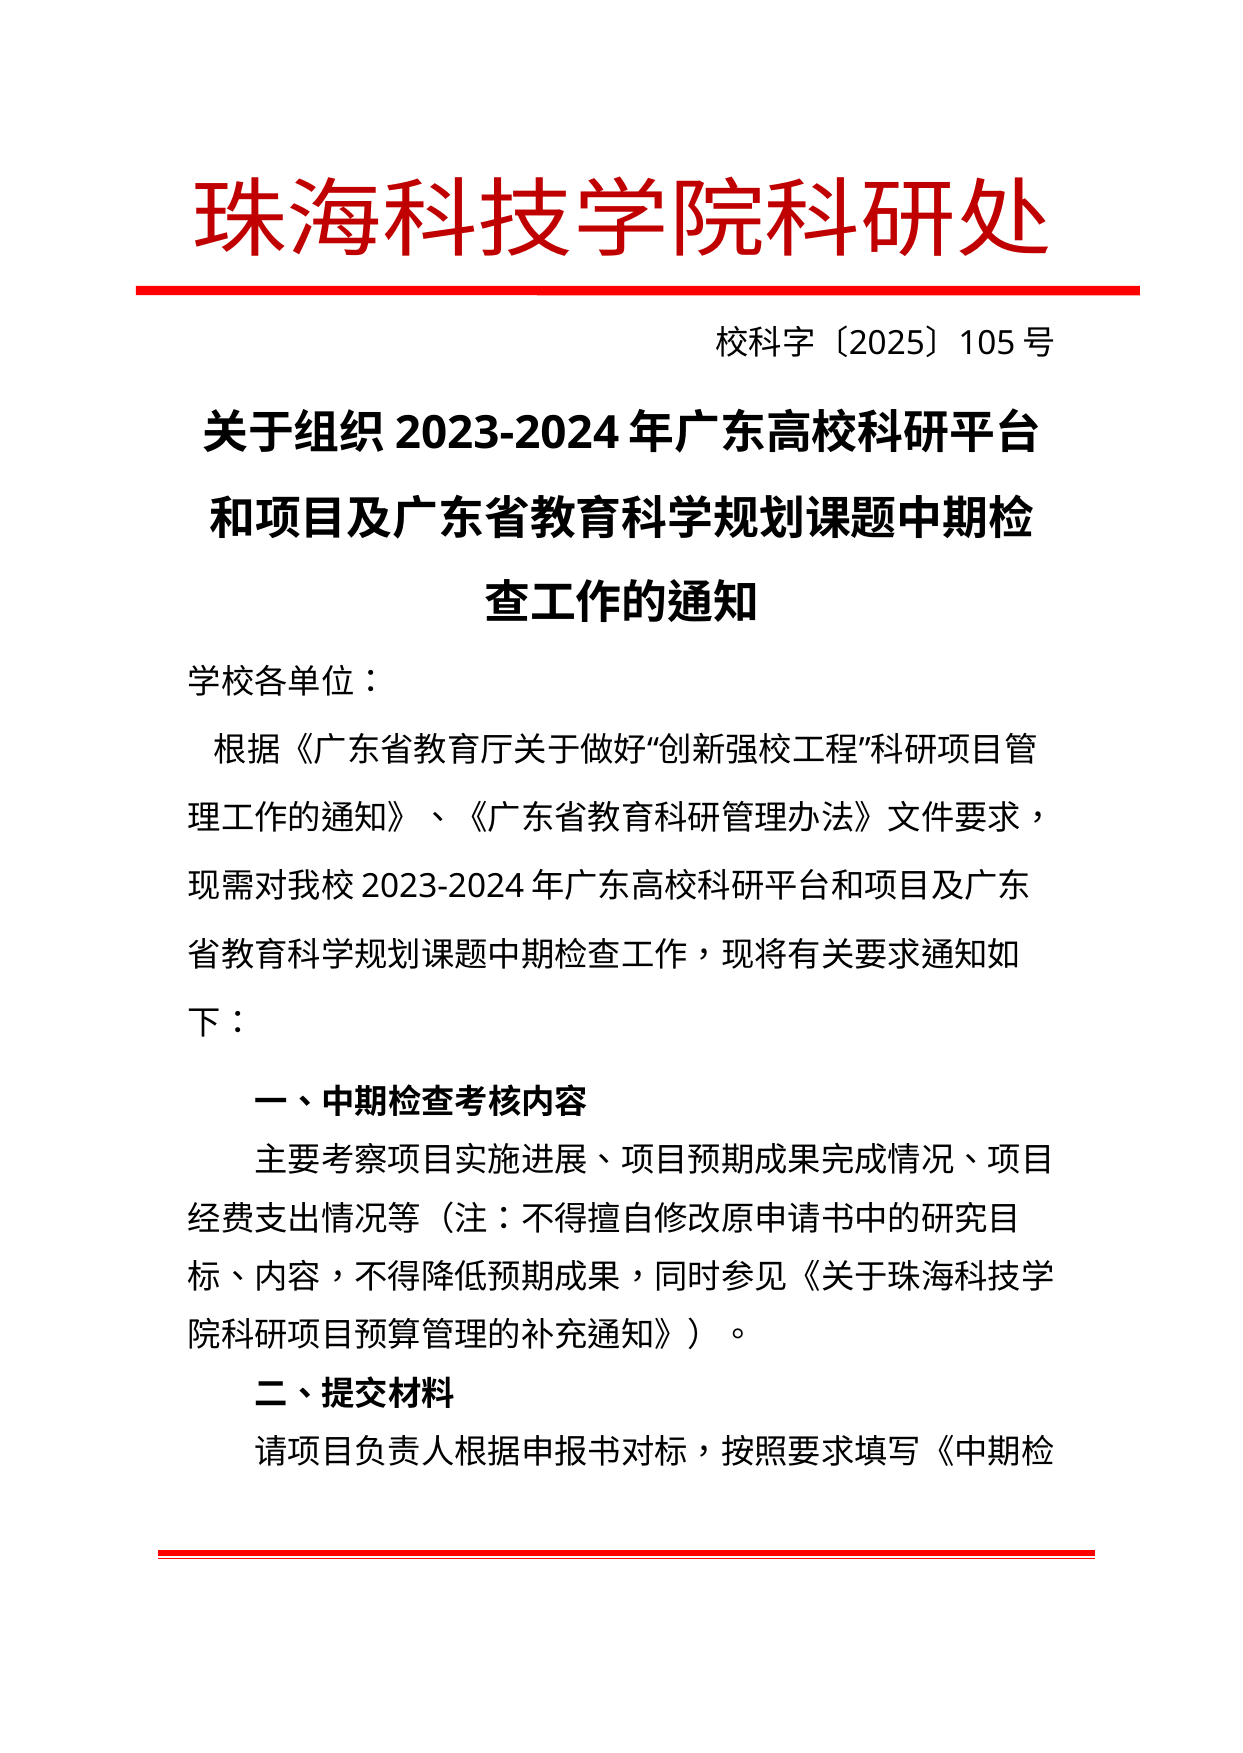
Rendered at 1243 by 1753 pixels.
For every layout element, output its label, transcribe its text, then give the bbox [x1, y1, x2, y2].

text 校科字〔2025〕105号 [187, 319, 1055, 364]
text 主要考察项目实施进展、项目预期成果完成情况、项目经费支出情况等（注：不得擅自修改原申请书中的研究目标、内容，不得降低预期成果，同时参见《关于珠海科技学院科研项目预算管理的补充通知》）。 [187, 1125, 1055, 1358]
text 珠海科技学院科研处 [187, 150, 1055, 274]
text 一、中期检查考核内容 [187, 1067, 1055, 1125]
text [187, 1417, 1055, 1475]
text 学校各单位： [187, 658, 1055, 703]
text 二、提交材料 [187, 1358, 1055, 1417]
text 关于组织2023-2024年广东高校科研平台和项目及广东省教育科学规划课题中期检查工作的通知 [187, 400, 1055, 630]
text 根据《广东省教育厅关于做好“创新强校工程”科研项目管理工作的通知》、《广东省教育科研管理办法》文件要求，现需对我校2023-2024年广东高校科研平台和项目及广东省教育科学规划课题中期检查工作，现将有关要求通知如下： [187, 726, 1055, 1044]
